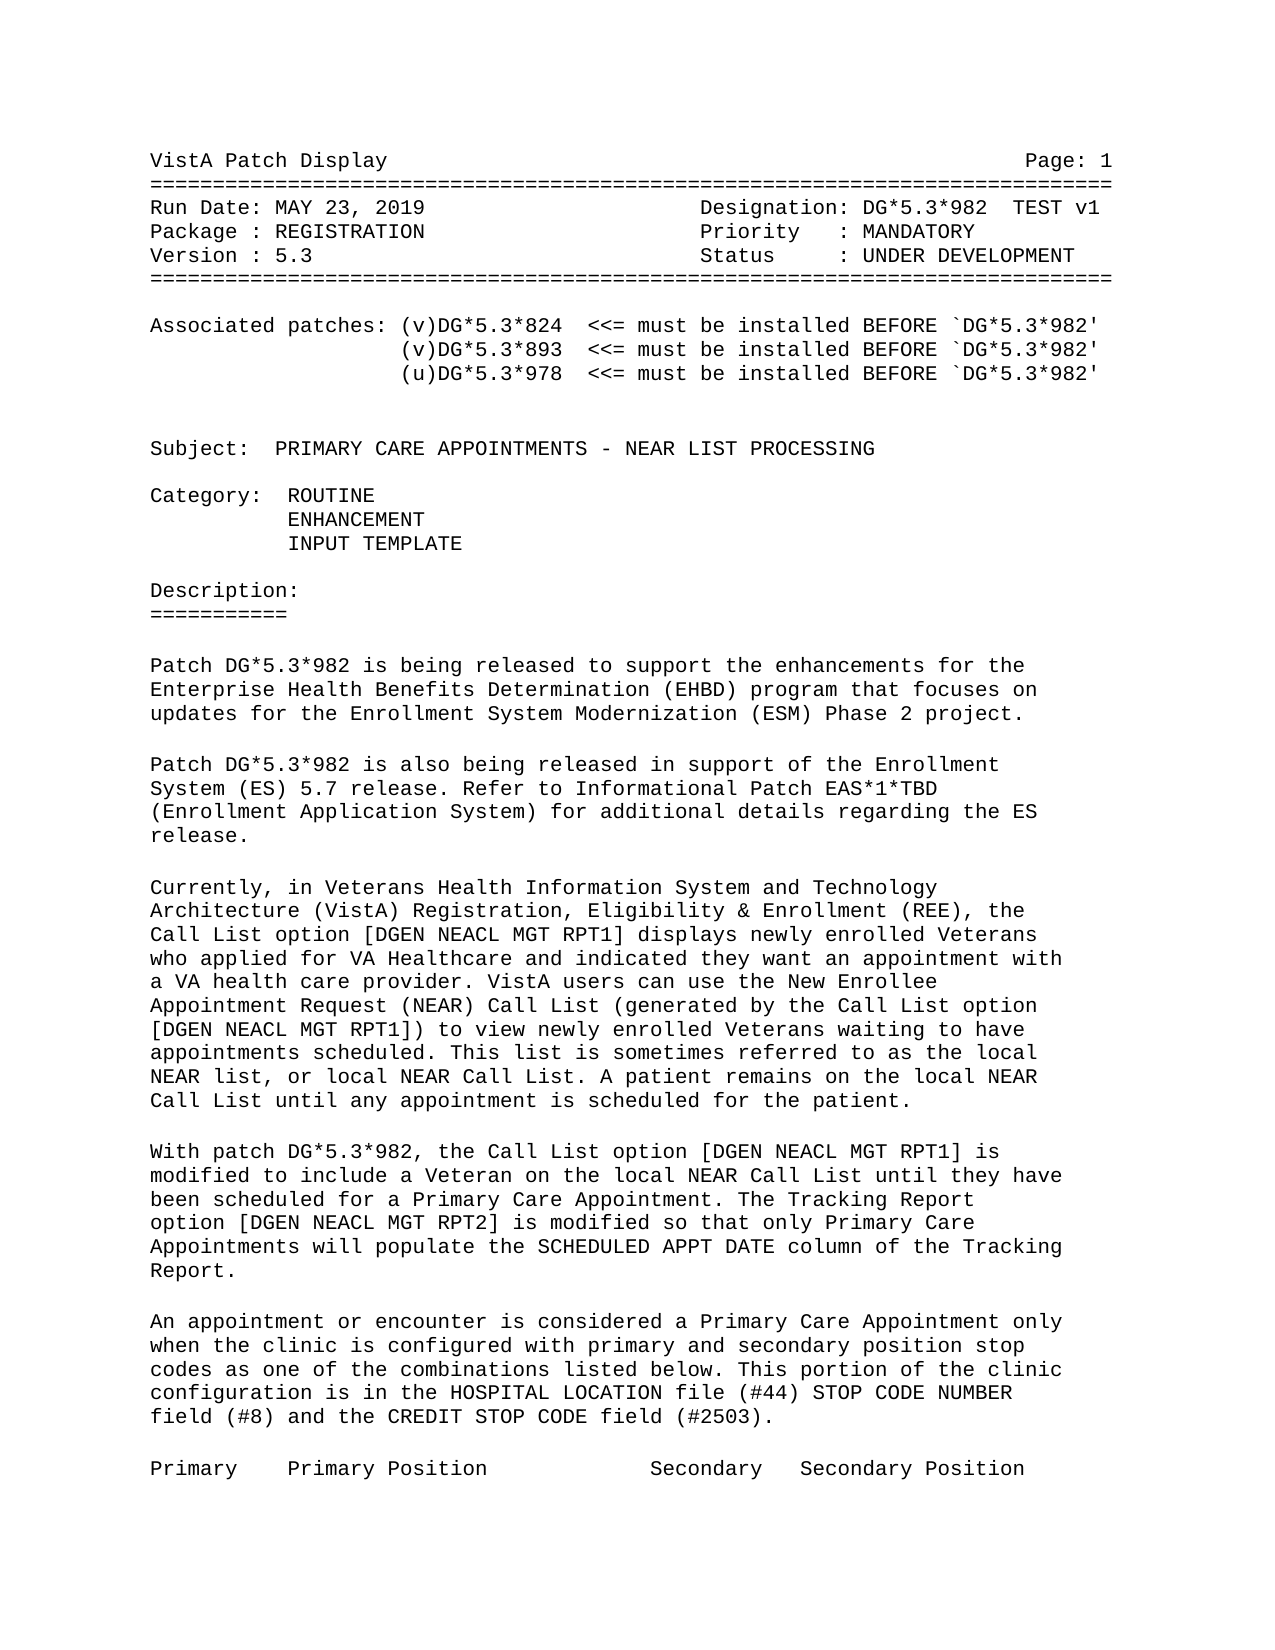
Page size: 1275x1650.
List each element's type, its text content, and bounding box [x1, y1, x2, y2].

text [DGEN NEACL MGT RPT1]) to view newly enrolled Veterans waiting to have [150, 1019, 1125, 1042]
text codes as one of the combinations listed below. This portion of the clinic [150, 1358, 1125, 1382]
text Patch DG*5.3*982 is being released to support the enhancements for the [150, 655, 1125, 679]
text (u)DG*5.3*978 <<= must be installed BEFORE `DG*5.3*982' [150, 363, 1125, 386]
text configuration is in the HOSPITAL LOCATION file (#44) STOP CODE NUMBER [150, 1382, 1125, 1406]
text ============================================================================= [150, 268, 1125, 292]
text NEAR list, or local NEAR Call List. A patient remains on the local NEAR [150, 1066, 1125, 1090]
text (v)DG*5.3*893 <<= must be installed BEFORE `DG*5.3*982' [150, 339, 1125, 363]
text Enterprise Health Benefits Determination (EHBD) program that focuses on [150, 679, 1125, 703]
text when the clinic is configured with primary and secondary position stop [150, 1335, 1125, 1358]
text release. [150, 825, 1125, 849]
text Subject: PRIMARY CARE APPOINTMENTS - NEAR LIST PROCESSING [150, 438, 1125, 462]
text ENHANCEMENT [150, 509, 1125, 533]
text a VA health care provider. VistA users can use the New Enrollee [150, 971, 1125, 995]
text Appointments will populate the SCHEDULED APPT DATE column of the Tracking [150, 1236, 1125, 1259]
text With patch DG*5.3*982, the Call List option [DGEN NEACL MGT RPT1] is [150, 1141, 1125, 1165]
text Currently, in Veterans Health Information System and Technology [150, 877, 1125, 901]
text Run Date: MAY 23, 2019 Designation: DG*5.3*982 TEST v1 [150, 197, 1125, 221]
text An appointment or encounter is considered a Primary Care Appointment only [150, 1311, 1125, 1335]
text Appointment Request (NEAR) Call List (generated by the Call List option [150, 995, 1125, 1019]
text VistA Patch Display Page: 1 [150, 150, 1125, 174]
text Primary Primary Position Secondary Secondary Position [150, 1457, 1125, 1481]
text System (ES) 5.7 release. Refer to Informational Patch EAS*1*TBD [150, 778, 1125, 802]
text Version : 5.3 Status : UNDER DEVELOPMENT [150, 244, 1125, 268]
text been scheduled for a Primary Care Appointment. The Tracking Report [150, 1189, 1125, 1212]
text Call List until any appointment is scheduled for the patient. [150, 1090, 1125, 1113]
text Architecture (VistA) Registration, Eligibility & Enrollment (REE), the [150, 901, 1125, 924]
text Category: ROUTINE [150, 485, 1125, 509]
text INPUT TEMPLATE [150, 533, 1125, 556]
text Report. [150, 1259, 1125, 1283]
text appointments scheduled. This list is sometimes referred to as the local [150, 1042, 1125, 1066]
text ============================================================================= [150, 174, 1125, 197]
text Call List option [DGEN NEACL MGT RPT1] displays newly enrolled Veterans [150, 924, 1125, 948]
text option [DGEN NEACL MGT RPT2] is modified so that only Primary Care [150, 1212, 1125, 1236]
text modified to include a Veteran on the local NEAR Call List until they have [150, 1165, 1125, 1189]
text who applied for VA Healthcare and indicated they want an appointment with [150, 948, 1125, 971]
text (Enrollment Application System) for additional details regarding the ES [150, 802, 1125, 825]
text Patch DG*5.3*982 is also being released in support of the Enrollment [150, 754, 1125, 778]
text updates for the Enrollment System Modernization (ESM) Phase 2 project. [150, 703, 1125, 726]
text Package : REGISTRATION Priority : MANDATORY [150, 221, 1125, 244]
text Description: [150, 580, 1125, 604]
text field (#8) and the CREDIT STOP CODE field (#2503). [150, 1406, 1125, 1429]
text =========== [150, 604, 1125, 627]
text Associated patches: (v)DG*5.3*824 <<= must be installed BEFORE `DG*5.3*982' [150, 316, 1125, 339]
